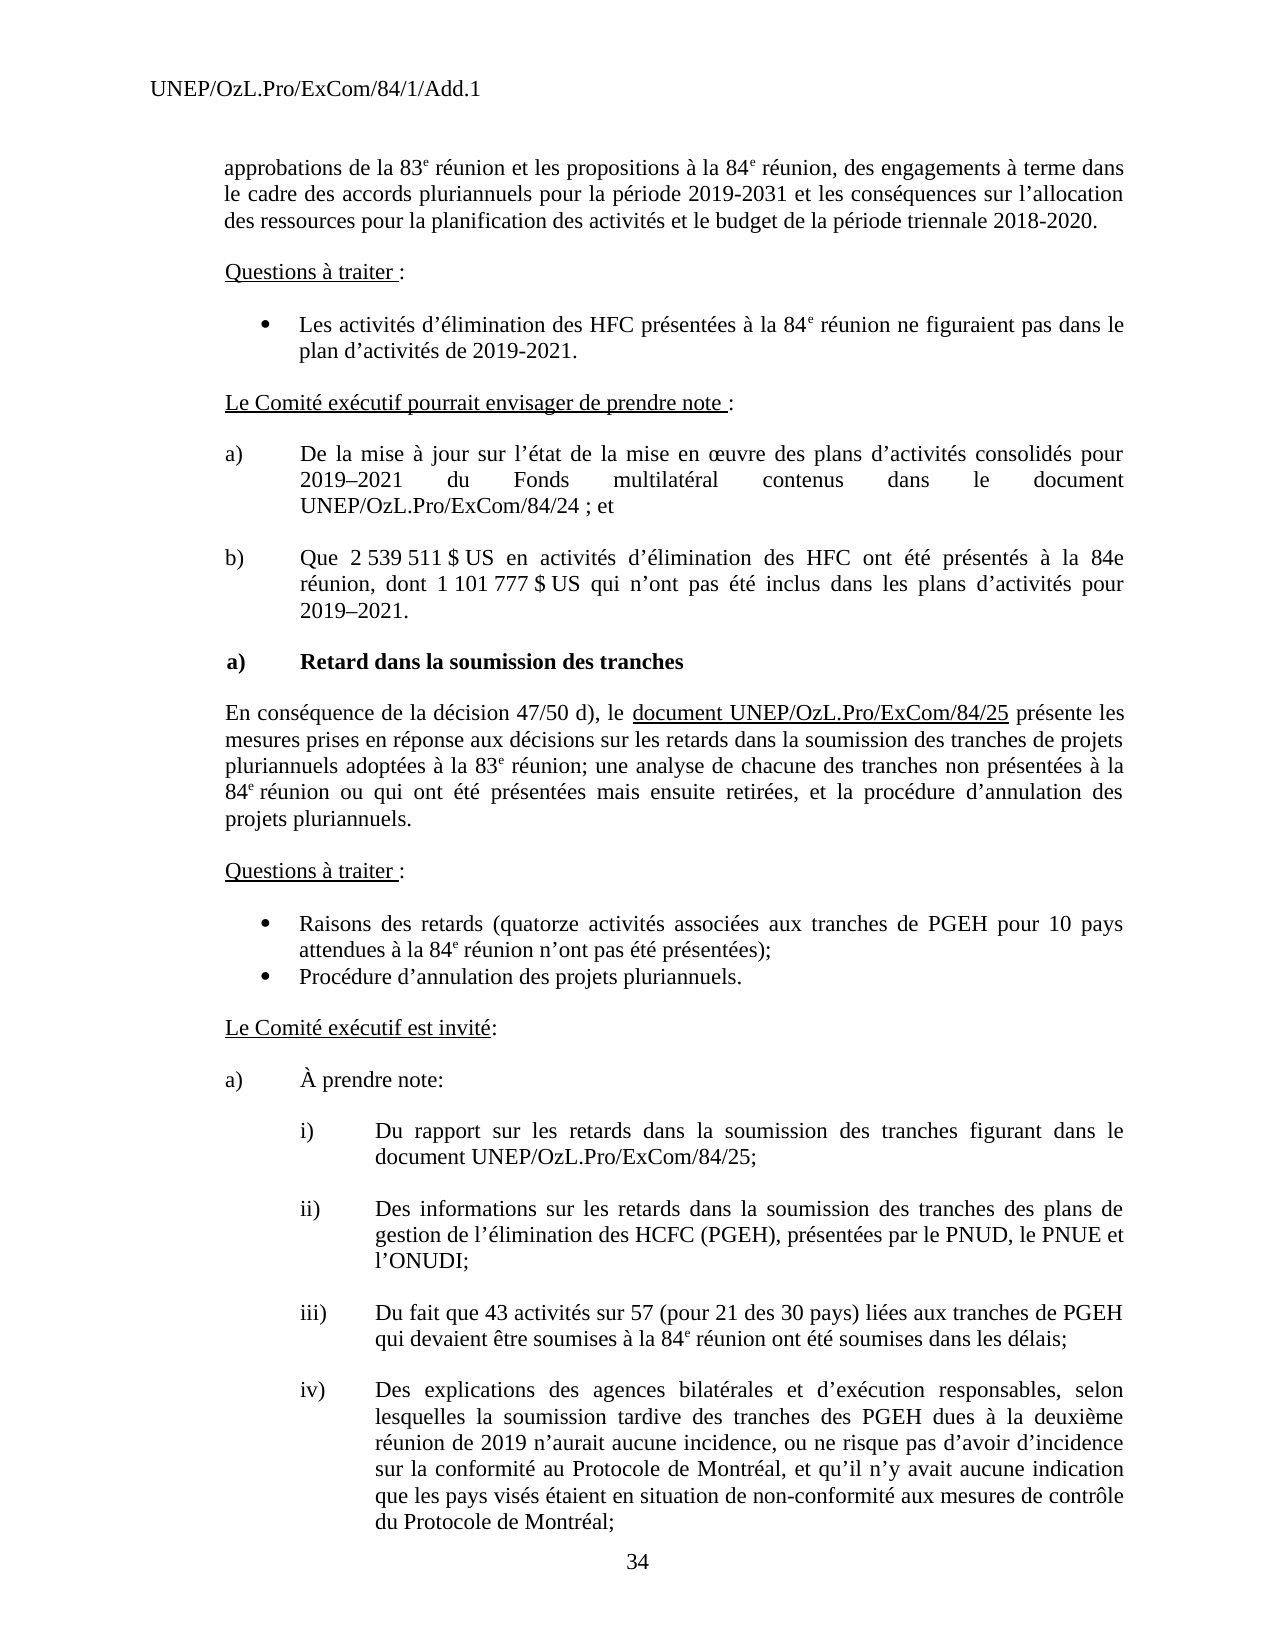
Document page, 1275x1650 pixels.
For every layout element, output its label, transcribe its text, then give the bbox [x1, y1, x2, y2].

subtitle Du fait que 43 activités sur 57 (pour 21 des 30 pays) liées aux tranches de PGEH qui devaient être soumises à la 84e réunion ont été soumises dans les délais; [300, 1299, 1125, 1351]
list Procédure d’annulation des projets pluriannuels. [261, 963, 1125, 989]
text Questions à traiter : [225, 857, 1125, 884]
subtitle Le Comité exécutif pourrait envisager de prendre note : [150, 388, 1125, 415]
subtitle Retard dans la soumission des tranches [226, 648, 1125, 674]
text Questions à traiter : [225, 258, 1125, 284]
subtitle Du rapport sur les retards dans la soumission des tranches figurant dans le document UNEP/OzL.Pro/ExCom/84/25; [300, 1117, 1125, 1170]
list Les activités d’élimination des HFC présentées à la 84e réunion ne figuraient pas dans le plan d’activités de 2019-2021. [261, 311, 1125, 363]
text En conséquence de la décision 47/50 d), le document UNEP/OzL.Pro/ExCom/84/25 présente les mesures prises en réponse aux décisions sur les retards dans la soumission des tranches de projets pluriannuels adoptées à la 83e réunion; une analyse de chacune des tranches non présentées à la 84e réunion ou qui ont été présentées mais ensuite retirées, et la procédure d’annulation des projets pluriannuels. [225, 699, 1125, 831]
list Raisons des retards (quatorze activités associées aux tranches de PGEH pour 10 pays attendues à la 84e réunion n’ont pas été présentées); [261, 910, 1125, 963]
subtitle Des explications des agences bilatérales et d’exécution responsables, selon lesquelles la soumission tardive des tranches des PGEH dues à la deuxième réunion de 2019 n’aurait aucune incidence, ou ne risque pas d’avoir d’incidence sur la conformité au Protocole de Montréal, et qu’il n’y avait aucune indication que les pays visés étaient en situation de non-conformité aux mesures de contrôle du Protocole de Montréal; [300, 1376, 1125, 1534]
subtitle De la mise à jour sur l’état de la mise en œuvre des plans d’activités consolidés pour 2019–2021 du Fonds multilatéral contenus dans le document UNEP/OzL.Pro/ExCom/84/24 ; et [225, 440, 1125, 519]
subtitle Le Comité exécutif est invité: [150, 1014, 1125, 1041]
subtitle À prendre note: [225, 1066, 1125, 1092]
subtitle Que 2 539 511 $ US en activités d’élimination des HFC ont été présentés à la 84e réunion, dont 1 101 777 $ US qui n’ont pas été inclus dans les plans d’activités pour 2019–2021. [225, 544, 1125, 623]
subtitle Des informations sur les retards dans la soumission des tranches des plans de gestion de l’élimination des HCFC (PGEH), présentées par le PNUD, le PNUE et l’ONUDI; [300, 1195, 1125, 1274]
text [224, 154, 1125, 233]
